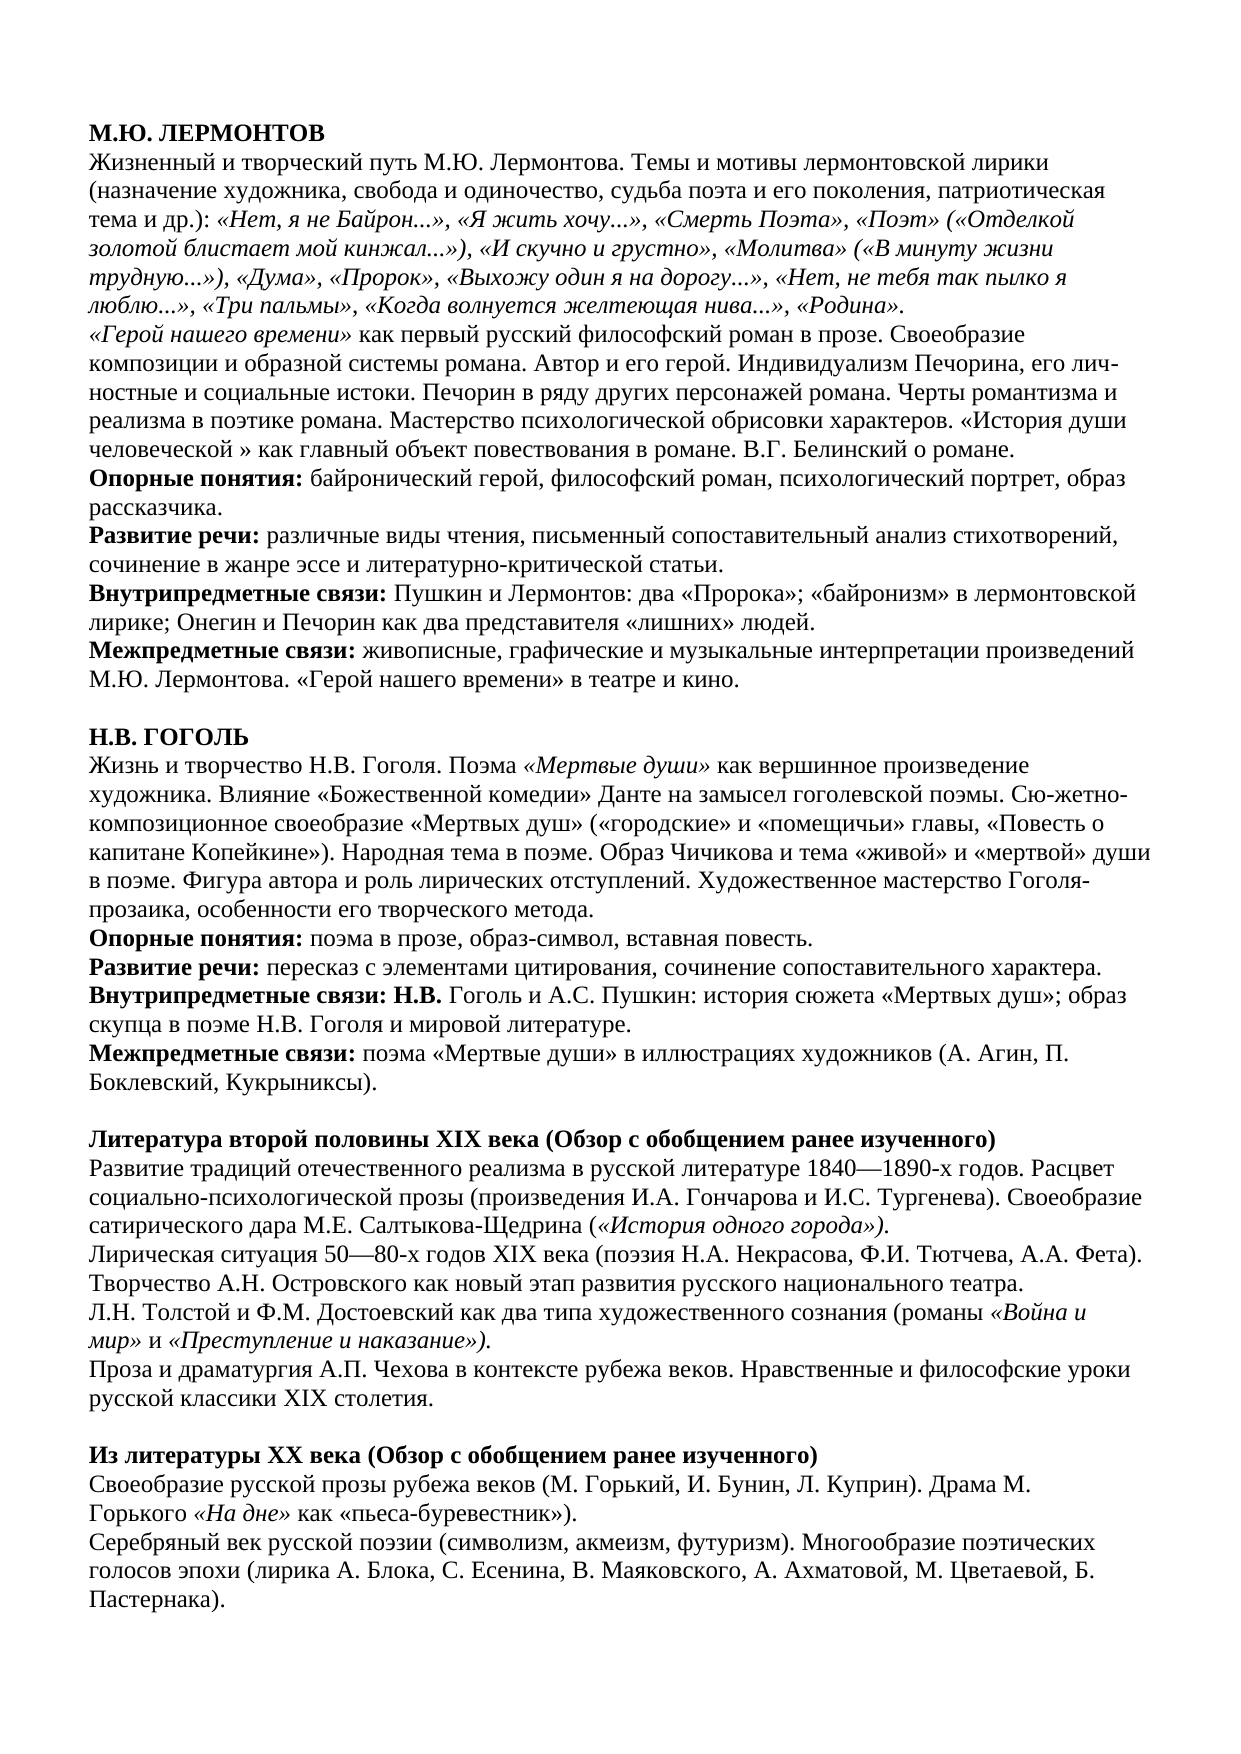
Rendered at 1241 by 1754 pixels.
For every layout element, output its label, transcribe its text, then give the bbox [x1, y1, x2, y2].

text Межпредметные связи: живописные, графические и музыкальные интерпретации произведений М.Ю. Лермонтова. «Герой нашего времени» в театре и кино. [88, 636, 1152, 693]
text Из литературы XX века (Обзор с обобщением ранее изученного) [88, 1441, 1152, 1469]
text М.Ю. ЛЕРМОНТОВ [88, 118, 1152, 147]
text Развитие традиций отечественного реализма в русской литературе 1840—1890-х годов. Расцвет социально-психологической прозы (произведения И.А. Гончарова и И.С. Тургенева). Своеобразие сатирического дара М.Е. Салтыкова-Щедрина («История одного города»). [88, 1153, 1152, 1239]
text Л.Н. Толстой и Ф.М. Достоевский как два типа художественного сознания (романы «Война и мир» и «Преступление и наказание»). [88, 1297, 1152, 1354]
text Творчество А.Н. Островского как новый этап развития русского национального театра. [88, 1268, 1152, 1297]
text Серебряный век русской поэзии (символизм, акмеизм, футуризм). Многообразие поэтических голосов эпохи (лирика А. Блока, С. Есенина, В. Маяковского, А. Ахматовой, М. Цветаевой, Б. Пастернака). [88, 1527, 1152, 1613]
text Литература второй половины XIX века (Обзор с обобщением ранее изученного) [88, 1124, 1152, 1153]
text Опорные понятия: байронический герой, философский роман, психологический портрет, образ рассказчика. [88, 463, 1152, 521]
text Развитие речи: различные виды чтения, письменный сопоставительный анализ стихотворений, сочинение в жанре эссе и литературно-критической статьи. [88, 521, 1152, 578]
text Развитие речи: пересказ с элементами цитирования, сочинение сопоставительного характера. [88, 952, 1152, 981]
text Жизнь и творчество Н.В. Гоголя. Поэма «Мертвые души» как вершинное произведение художника. Влияние «Божественной комедии» Данте на замысел гоголевской поэмы. Сю-жетно-композиционное своеобразие «Мертвых душ» («городские» и «помещичьи» главы, «Повесть о капитане Копейкине»). Народная тема в поэме. Образ Чичикова и тема «живой» и «мертвой» души в поэме. Фигура автора и роль лирических отступлений. Художественное мастерство Гоголя-прозаика, особенности его творческого метода. [88, 751, 1152, 923]
text Проза и драматургия А.П. Чехова в контексте рубежа веков. Нравственные и философские уроки русской классики XIX столетия. [88, 1354, 1152, 1412]
text Лирическая ситуация 50—80-х годов XIX века (поэзия Н.А. Некрасова, Ф.И. Тютчева, А.А. Фета). [88, 1239, 1152, 1268]
text Н.В. ГОГОЛЬ [88, 722, 1152, 751]
text Опорные понятия: поэма в прозе, образ-символ, вставная повесть. [88, 923, 1152, 952]
text «Герой нашего времени» как первый русский философский роман в прозе. Своеобразие композиции и образной системы романа. Автор и его герой. Индивидуализм Печорина, его личностные и социальные истоки. Печорин в ряду других персонажей романа. Черты романтизма и реализма в поэтике романа. Мастерство психологической обрисовки характеров. «История души человеческой » как главный объект повествования в романе. В.Г. Белинский о романе. [88, 319, 1152, 463]
text Внутрипредметные связи: Пушкин и Лермонтов: два «Пророка»; «байронизм» в лермонтовской лирике; Онегин и Печорин как два представителя «лишних» людей. [88, 578, 1152, 636]
text Межпредметные связи: поэма «Мертвые души» в иллюстрациях художников (А. Агин, П. Боклевский, Кукрыниксы). [88, 1038, 1152, 1096]
text Жизненный и творческий путь М.Ю. Лермонтова. Темы и мотивы лермонтовской лирики (назначение художника, свобода и одиночество, судьба поэта и его поколения, патриотическая тема и др.): «Нет, я не Байрон...», «Я жить хочу...», «Смерть Поэта», «Поэт» («Отделкой золотой блистает мой кинжал...»), «И скучно и грустно», «Молитва» («В минуту жизни трудную...»), «Дума», «Пророк», «Выхожу один я на дорогу...», «Нет, не тебя так пылко я люблю...», «Три пальмы», «Когда волнуется желтеющая нива...», «Родина». [88, 147, 1152, 319]
text Своеобразие русской прозы рубежа веков (М. Горький, И. Бунин, Л. Куприн). Драма М. Горького «На дне» как «пьеса-буревестник»). [88, 1469, 1152, 1527]
text Внутрипредметные связи: Н.В. Гоголь и А.С. Пушкин: история сюжета «Мертвых душ»; образ скупца в поэме Н.В. Гоголя и мировой литературе. [88, 981, 1152, 1038]
